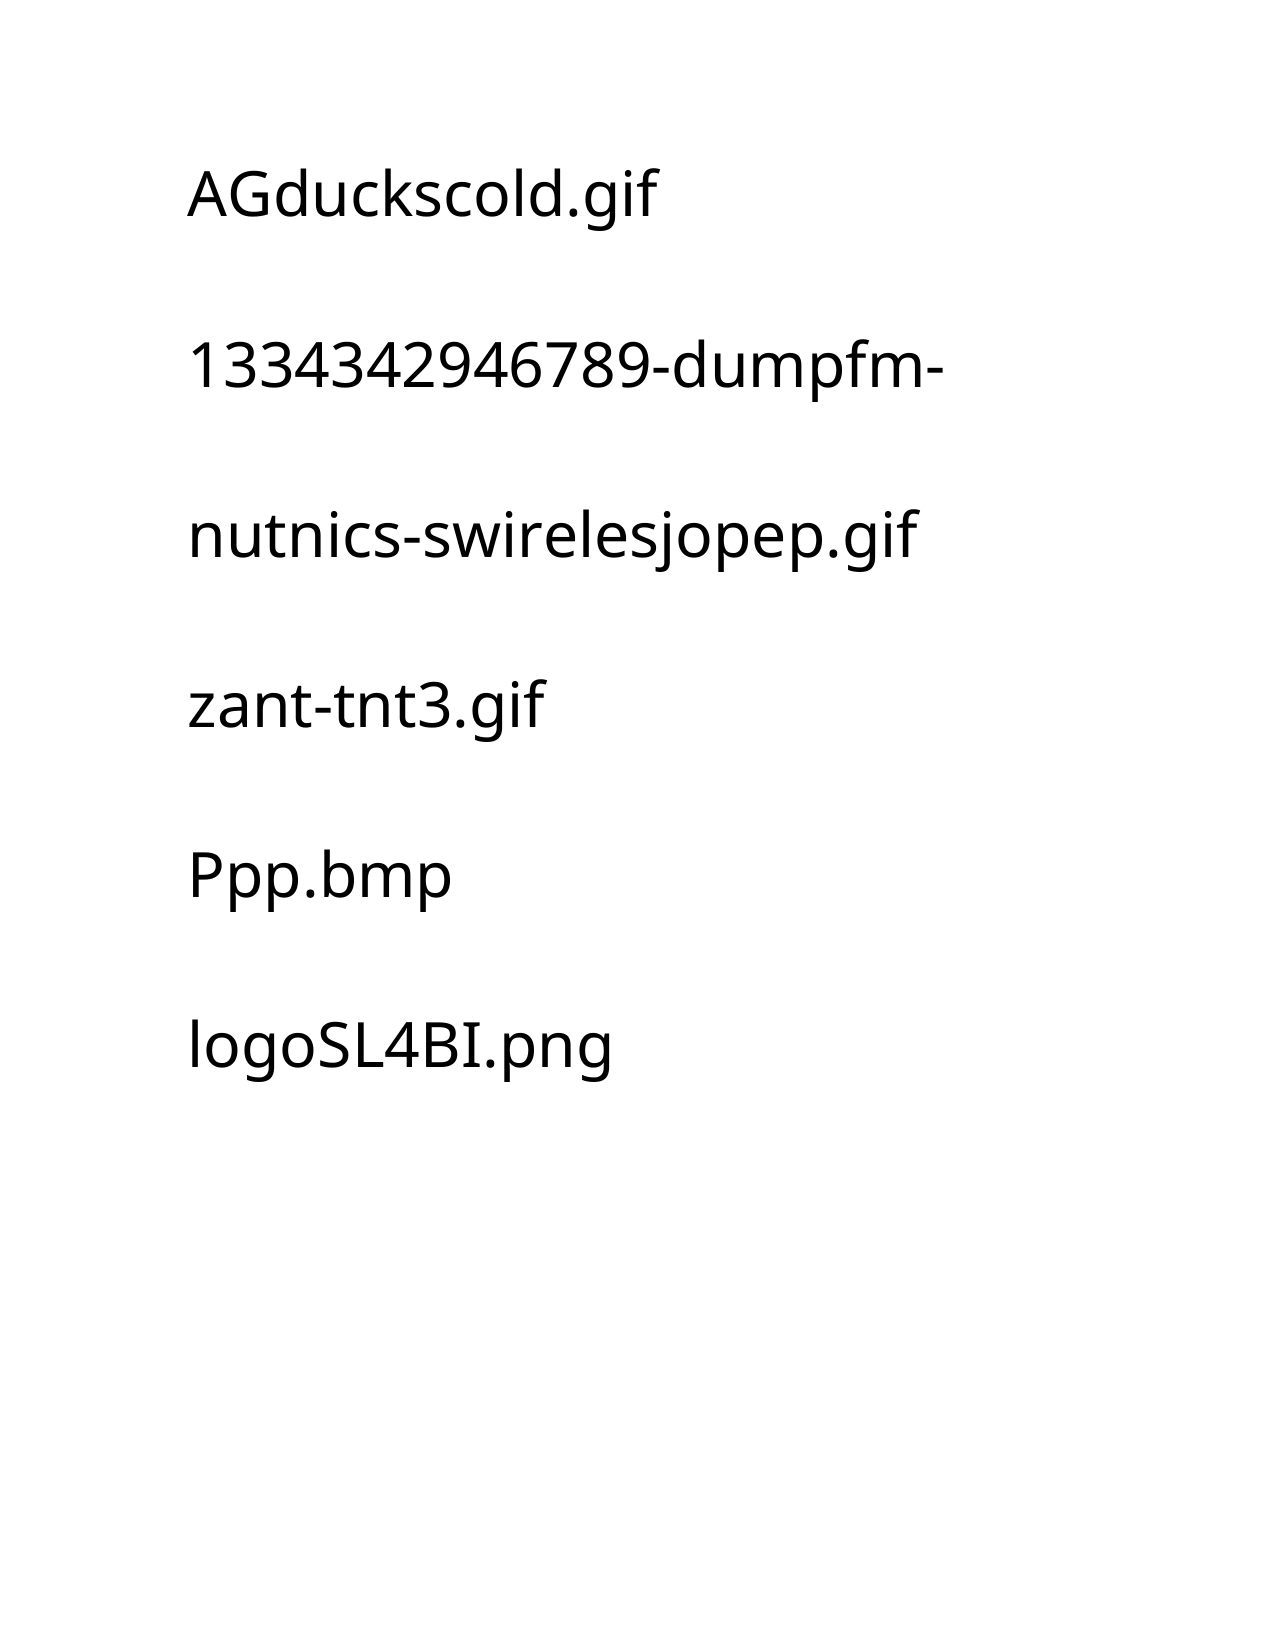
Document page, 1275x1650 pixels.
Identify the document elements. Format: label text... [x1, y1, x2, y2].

text zant-tnt3.gif [187, 661, 1087, 746]
text Ppp.bmp [187, 831, 1087, 916]
text 1334342946789-dumpfm-nutnics-swirelesjopep.gif [187, 320, 1087, 576]
text logoSL4BI.png [187, 1001, 1087, 1086]
text AGduckscold.gif [187, 150, 1087, 235]
